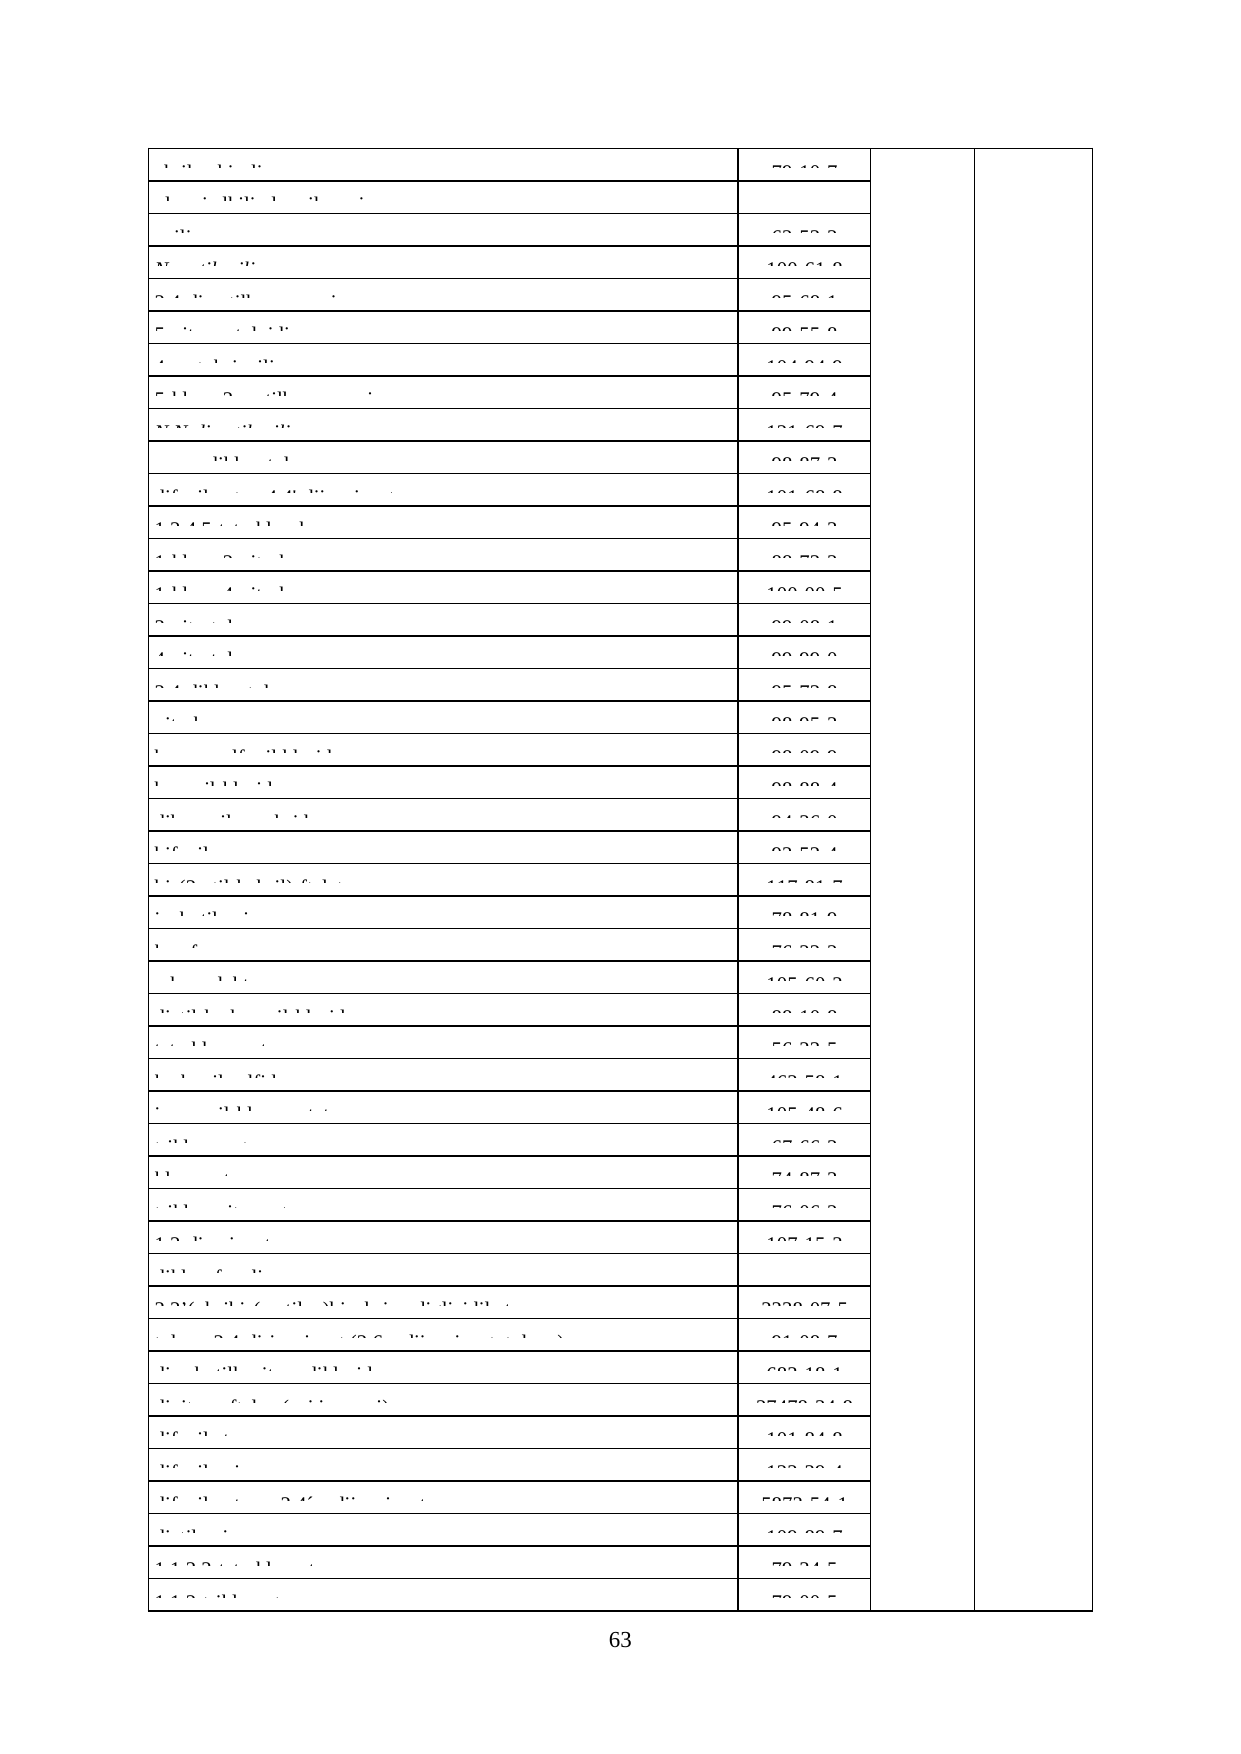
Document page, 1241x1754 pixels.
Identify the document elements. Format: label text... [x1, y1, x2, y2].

table_cell di-n-butilkositrov diklorid [149, 1352, 737, 1383]
table_cell 4-nitrotoluen [149, 637, 737, 668]
table_cell 5-kloro-2-metilbenzenamin [149, 377, 737, 408]
table_cell izobutilamin [149, 897, 737, 928]
table_cell 117-81-7 [739, 864, 870, 895]
table_cell 99-55-8 [739, 312, 870, 343]
table_cell nitrobenzen [149, 702, 737, 733]
table_cell 1,2,4,5-tetraklorobenzen [149, 507, 737, 538]
table_cell 88-10-8 [739, 994, 870, 1025]
table_cell 88-73-3 [739, 539, 870, 570]
table_cell difenilmetan-4,4'-diizocianat [149, 474, 737, 505]
table_cell olovni alkili olovnih spojeva [149, 182, 737, 213]
table_cell bis(2-etil-heksil)-ftalat [149, 864, 737, 895]
table_cell 1,1,2-trikloroetan [149, 1579, 737, 1610]
table_cell izopropil-kloroacetat [149, 1092, 737, 1123]
table_cell 109-89-7 [739, 1514, 870, 1545]
table_cell [739, 1254, 870, 1285]
table_cell 94-36-0 [739, 799, 870, 830]
table_cell 99-08-1 [739, 604, 870, 635]
table_cell 105-48-6 [739, 1092, 870, 1123]
table_cell 683-18-1 [739, 1352, 870, 1383]
table_cell 76-06-2 [739, 1189, 870, 1220]
table_cell karbonil sulfid [149, 1059, 737, 1090]
table_cell kamfor [149, 929, 737, 960]
table_cell 98-95-3 [739, 702, 870, 733]
table_cell 1,2-diaminoetan [149, 1222, 737, 1253]
table_cell 76-22-2 [739, 929, 870, 960]
table_cell 100-00-5 [739, 572, 870, 603]
table_cell 91-08-7 [739, 1319, 870, 1350]
table_cell 3-nitrotoluen [149, 604, 737, 635]
table_cell dietilamin [149, 1514, 737, 1545]
table_cell 56-23-5 [739, 1027, 870, 1058]
table_cell α, α – diklorotoluen [149, 442, 737, 473]
table_cell 74-87-3 [739, 1157, 870, 1188]
table_cell 92-52-4 [739, 832, 870, 863]
table_cell benzoil-klorid [149, 767, 737, 798]
table_cell 79-00-5 [739, 1579, 870, 1610]
table_cell 104-94-9 [739, 344, 870, 375]
table_cell 79-34-5 [739, 1547, 870, 1578]
table_cell dibenzoil peroksid [149, 799, 737, 830]
table_cell 2,4-dimetilbenzenamin [149, 279, 737, 310]
table_cell 98-09-9 [739, 734, 870, 765]
table_cell N-metilanilin [149, 247, 737, 278]
table_cell tetraklorometan [149, 1027, 737, 1058]
table_cell 1,1,2,2-tetrakloroetan [149, 1547, 737, 1578]
table_cell 99-99-0 [739, 637, 870, 668]
table_cell 121-69-7 [739, 409, 870, 440]
table_cell 101-68-8 [739, 474, 870, 505]
table_cell klorometan [149, 1157, 737, 1188]
table_cell 78-81-9 [739, 897, 870, 928]
table_cell 95-73-8 [739, 669, 870, 700]
table_cell difenilmetan – 2,4´ – diizocianat [149, 1482, 737, 1513]
table_cell 5-nitro-o-toluidin [149, 312, 737, 343]
table_cell 101-84-8 [739, 1417, 870, 1448]
table_cell 463-58-1 [739, 1059, 870, 1090]
table_cell benzensulfonil klorid [149, 734, 737, 765]
table_cell 95-68-1 [739, 279, 870, 310]
table_cell 100-61-8 [739, 247, 870, 278]
table_cell 95-79-4 [739, 377, 870, 408]
table_cell 62-53-3 [739, 214, 870, 245]
table_cell difenilamin [149, 1449, 737, 1480]
table_cell 2,4-diklorotoluen [149, 669, 737, 700]
table_cell toluen-2,4-di-izocianat (2,6 – diizocianatotoluen) [149, 1319, 737, 1350]
table_cell triklorometan [149, 1124, 737, 1155]
table_cell 5873-54-1 [739, 1482, 870, 1513]
table_cell akrilna kiselina [149, 149, 737, 180]
table_cell 98-87-3 [739, 442, 870, 473]
table_cell 79-10-7 [739, 149, 870, 180]
table_cell N,N-dimetilanilin [149, 409, 737, 440]
table_cell ε-kaprolaktam [149, 962, 737, 993]
table_cell 107-15-3 [739, 1222, 870, 1253]
table_cell dietil-karbamoil-klorid [149, 994, 737, 1025]
table_cell 2238-07-5 [739, 1287, 870, 1318]
table_cell difenil eter [149, 1417, 737, 1448]
table_cell trikloronitrometan [149, 1189, 737, 1220]
table_cell bifenil [149, 832, 737, 863]
table_cell 1-kloro-2-nitrobenzen [149, 539, 737, 570]
table_cell - [739, 182, 870, 213]
table_cell 67-66-3 [739, 1124, 870, 1155]
table_cell anilin [149, 214, 737, 245]
table_cell dinitronaftalen (svi izomeri) [149, 1384, 737, 1415]
table_cell 2,2’(oksibis(metilen)bisoksirandiglicidil eter [149, 1287, 737, 1318]
table_cell 1-kloro-4-nitrobenzen [149, 572, 737, 603]
table_cell 27478-34-8 [739, 1384, 870, 1415]
table_cell diklorofenoli [149, 1254, 737, 1285]
table_cell 122-39-4 [739, 1449, 870, 1480]
table_cell 4-metoksianilin [149, 344, 737, 375]
table_cell 105-60-2 [739, 962, 870, 993]
table_cell 95-94-3 [739, 507, 870, 538]
table_cell 98-88-4 [739, 767, 870, 798]
